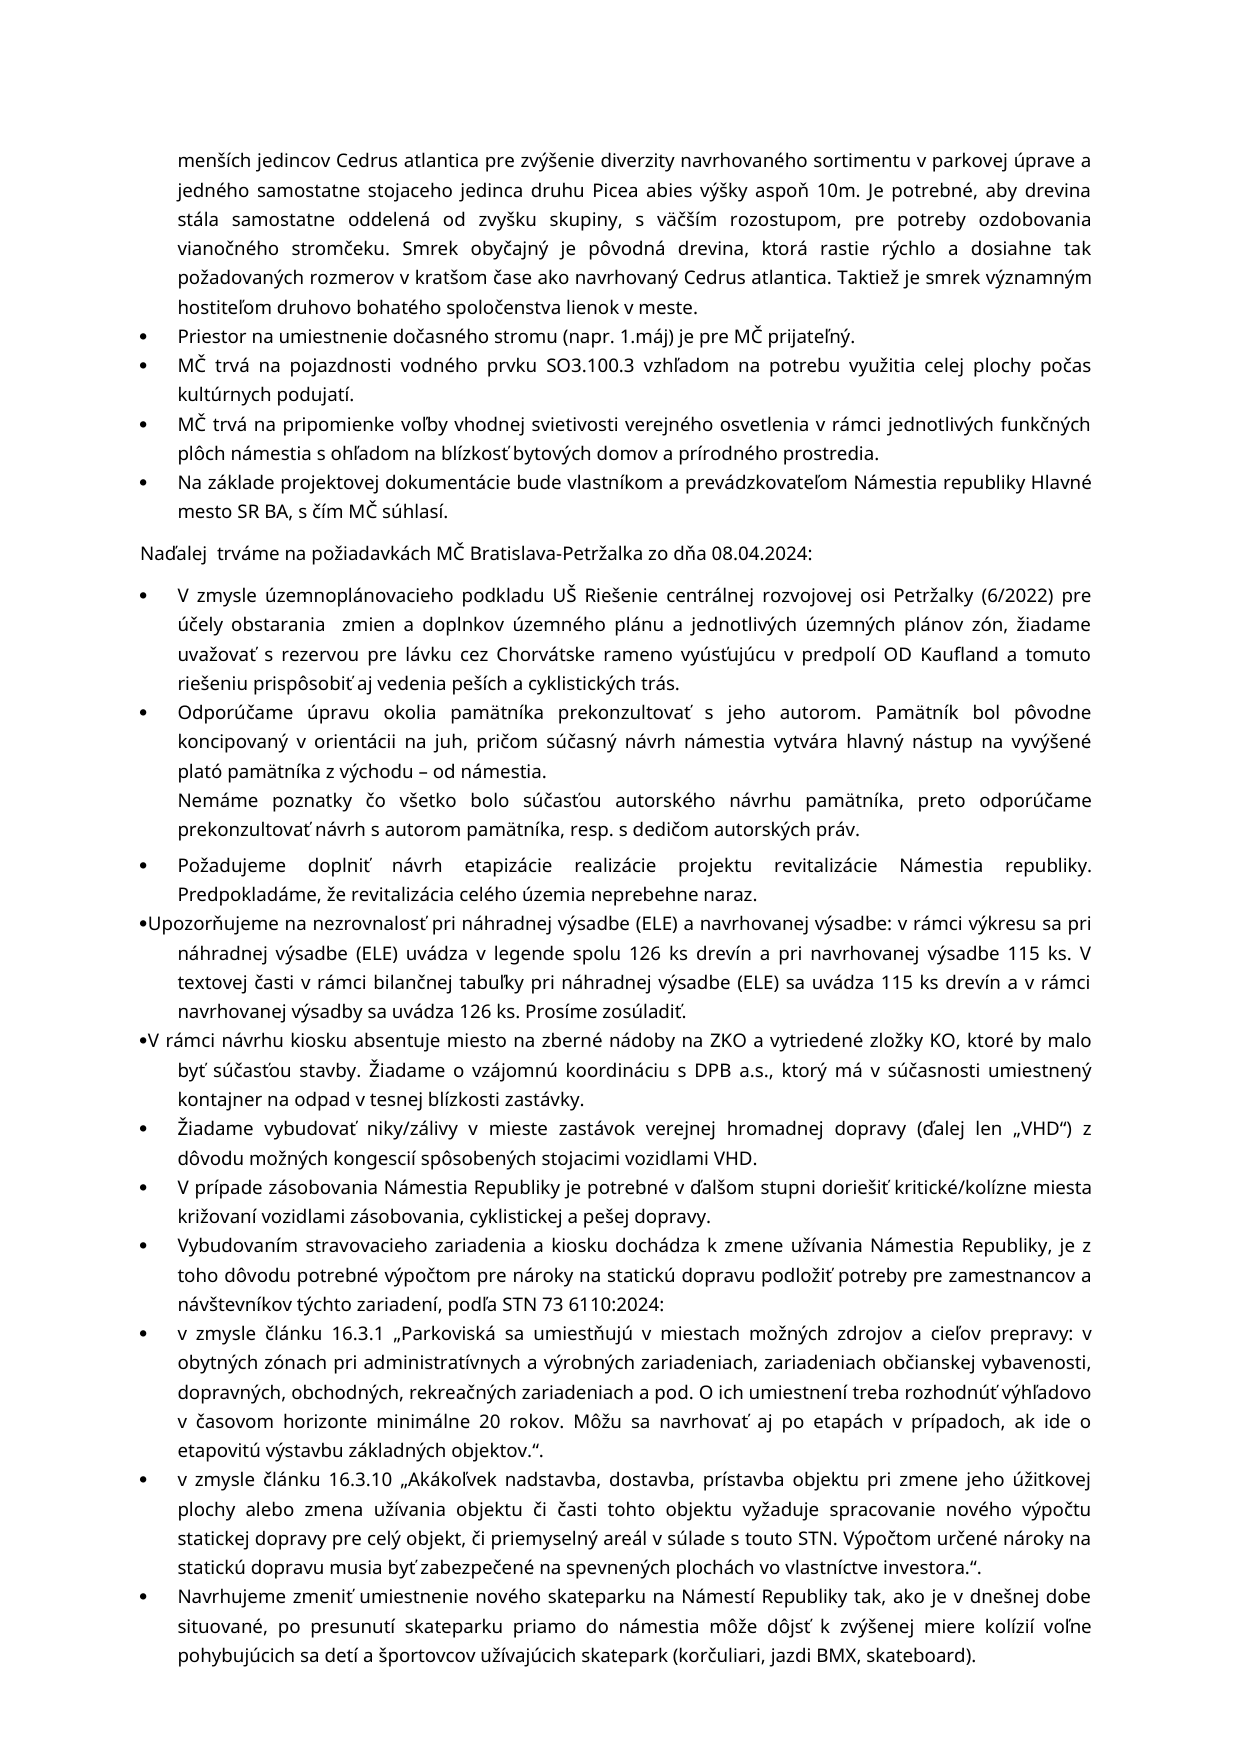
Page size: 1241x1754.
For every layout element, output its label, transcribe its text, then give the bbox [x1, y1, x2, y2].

list V zmysle územnoplánovacieho podkladu UŠ Riešenie centrálnej rozvojovej osi Petržalky (6/2022) pre účely obstarania zmien a doplnkov územného plánu a jednotlivých územných plánov zón, žiadame uvažovať s rezervou pre lávku cez Chorvátske rameno vyúsťujúcu v predpolí OD Kaufland a tomuto riešeniu prispôsobiť aj vedenia peších a cyklistických trás. [140, 582, 1093, 696]
list Žiadame vybudovať niky/zálivy v mieste zastávok verejnej hromadnej dopravy (ďalej len „VHD“) z dôvodu možných kongescií spôsobených stojacimi vozidlami VHD. [140, 1116, 1093, 1170]
text Naďalej trváme na požiadavkách MČ Bratislava-Petržalka zo dňa 08.04.2024: [140, 541, 1093, 566]
list Navrhujeme zmeniť umiestnenie nového skateparku na Námestí Republiky tak, ako je v dnešnej dobe situované, po presunutí skateparku priamo do námestia môže dôjsť k zvýšenej miere kolízií voľne pohybujúcich sa detí a športovcov užívajúcich skatepark (korčuliari, jazdi BMX, skateboard). [140, 1584, 1093, 1668]
list v zmysle článku 16.3.10 „Akákoľvek nadstavba, dostavba, prístavba objektu pri zmene jeho úžitkovej plochy alebo zmena užívania objektu či časti tohto objektu vyžaduje spracovanie nového výpočtu statickej dopravy pre celý objekt, či priemyselný areál v súlade s touto STN. Výpočtom určené nároky na statickú dopravu musia byť zabezpečené na spevnených plochách vo vlastníctve investora.“. [140, 1467, 1093, 1580]
list Vybudovaním stravovacieho zariadenia a kiosku dochádza k zmene užívania Námestia Republiky, je z toho dôvodu potrebné výpočtom pre nároky na statickú dopravu podložiť potreby pre zamestnancov a návštevníkov týchto zariadení, podľa STN 73 6110:2024: [140, 1233, 1093, 1317]
list V prípade zásobovania Námestia Republiky je potrebné v ďalšom stupni doriešiť kritické/kolízne miesta križovaní vozidlami zásobovania, cyklistickej a pešej dopravy. [140, 1174, 1093, 1229]
text Nemáme poznatky čo všetko bolo súčasťou autorského návrhu pamätníka, preto odporúčame prekonzultovať návrh s autorom pamätníka, resp. s dedičom autorských práv. [177, 787, 1093, 842]
list V rámci návrhu kiosku absentuje miesto na zberné nádoby na ZKO a vytriedené zložky KO, ktoré by malo byť súčasťou stavby. Žiadame o vzájomnú koordináciu s DPB a.s., ktorý má v súčasnosti umiestnený kontajner na odpad v tesnej blízkosti zastávky. [140, 1028, 1093, 1112]
list Na základe projektovej dokumentácie bude vlastníkom a prevádzkovateľom Námestia republiky Hlavné mesto SR BA, s čím MČ súhlasí. [140, 469, 1093, 524]
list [140, 148, 1093, 319]
list MČ trvá na pripomienke voľby vhodnej svietivosti verejného osvetlenia v rámci jednotlivých funkčných plôch námestia s ohľadom na blízkosť bytových domov a prírodného prostredia. [140, 411, 1093, 466]
list Odporúčame úpravu okolia pamätníka prekonzultovať s jeho autorom. Pamätník bol pôvodne koncipovaný v orientácii na juh, pričom súčasný návrh námestia vytvára hlavný nástup na vyvýšené plató pamätníka z východu – od námestia. [140, 699, 1093, 783]
list MČ trvá na pojazdnosti vodného prvku SO3.100.3 vzhľadom na potrebu využitia celej plochy počas kultúrnych podujatí. [140, 352, 1093, 407]
list Priestor na umiestnenie dočasného stromu (napr. 1.máj) je pre MČ prijateľný. [140, 323, 1093, 349]
list Upozorňujeme na nezrovnalosť pri náhradnej výsadbe (ELE) a navrhovanej výsadbe: v rámci výkresu sa pri náhradnej výsadbe (ELE) uvádza v legende spolu 126 ks drevín a pri navrhovanej výsadbe 115 ks. V textovej časti v rámci bilančnej tabuľky pri náhradnej výsadbe (ELE) sa uvádza 115 ks drevín a v rámci navrhovanej výsadby sa uvádza 126 ks. Prosíme zosúladiť. [140, 911, 1093, 1024]
list v zmysle článku 16.3.1 „Parkoviská sa umiestňujú v miestach možných zdrojov a cieľov prepravy: v obytných zónach pri administratívnych a výrobných zariadeniach, zariadeniach občianskej vybavenosti, dopravných, obchodných, rekreačných zariadeniach a pod. O ich umiestnení treba rozhodnúť výhľadovo v časovom horizonte minimálne 20 rokov. Môžu sa navrhovať aj po etapách v prípadoch, ak ide o etapovitú výstavbu základných objektov.“. [140, 1320, 1093, 1463]
list Požadujeme doplniť návrh etapizácie realizácie projektu revitalizácie Námestia republiky. Predpokladáme, že revitalizácia celého územia neprebehne naraz. [140, 852, 1093, 907]
